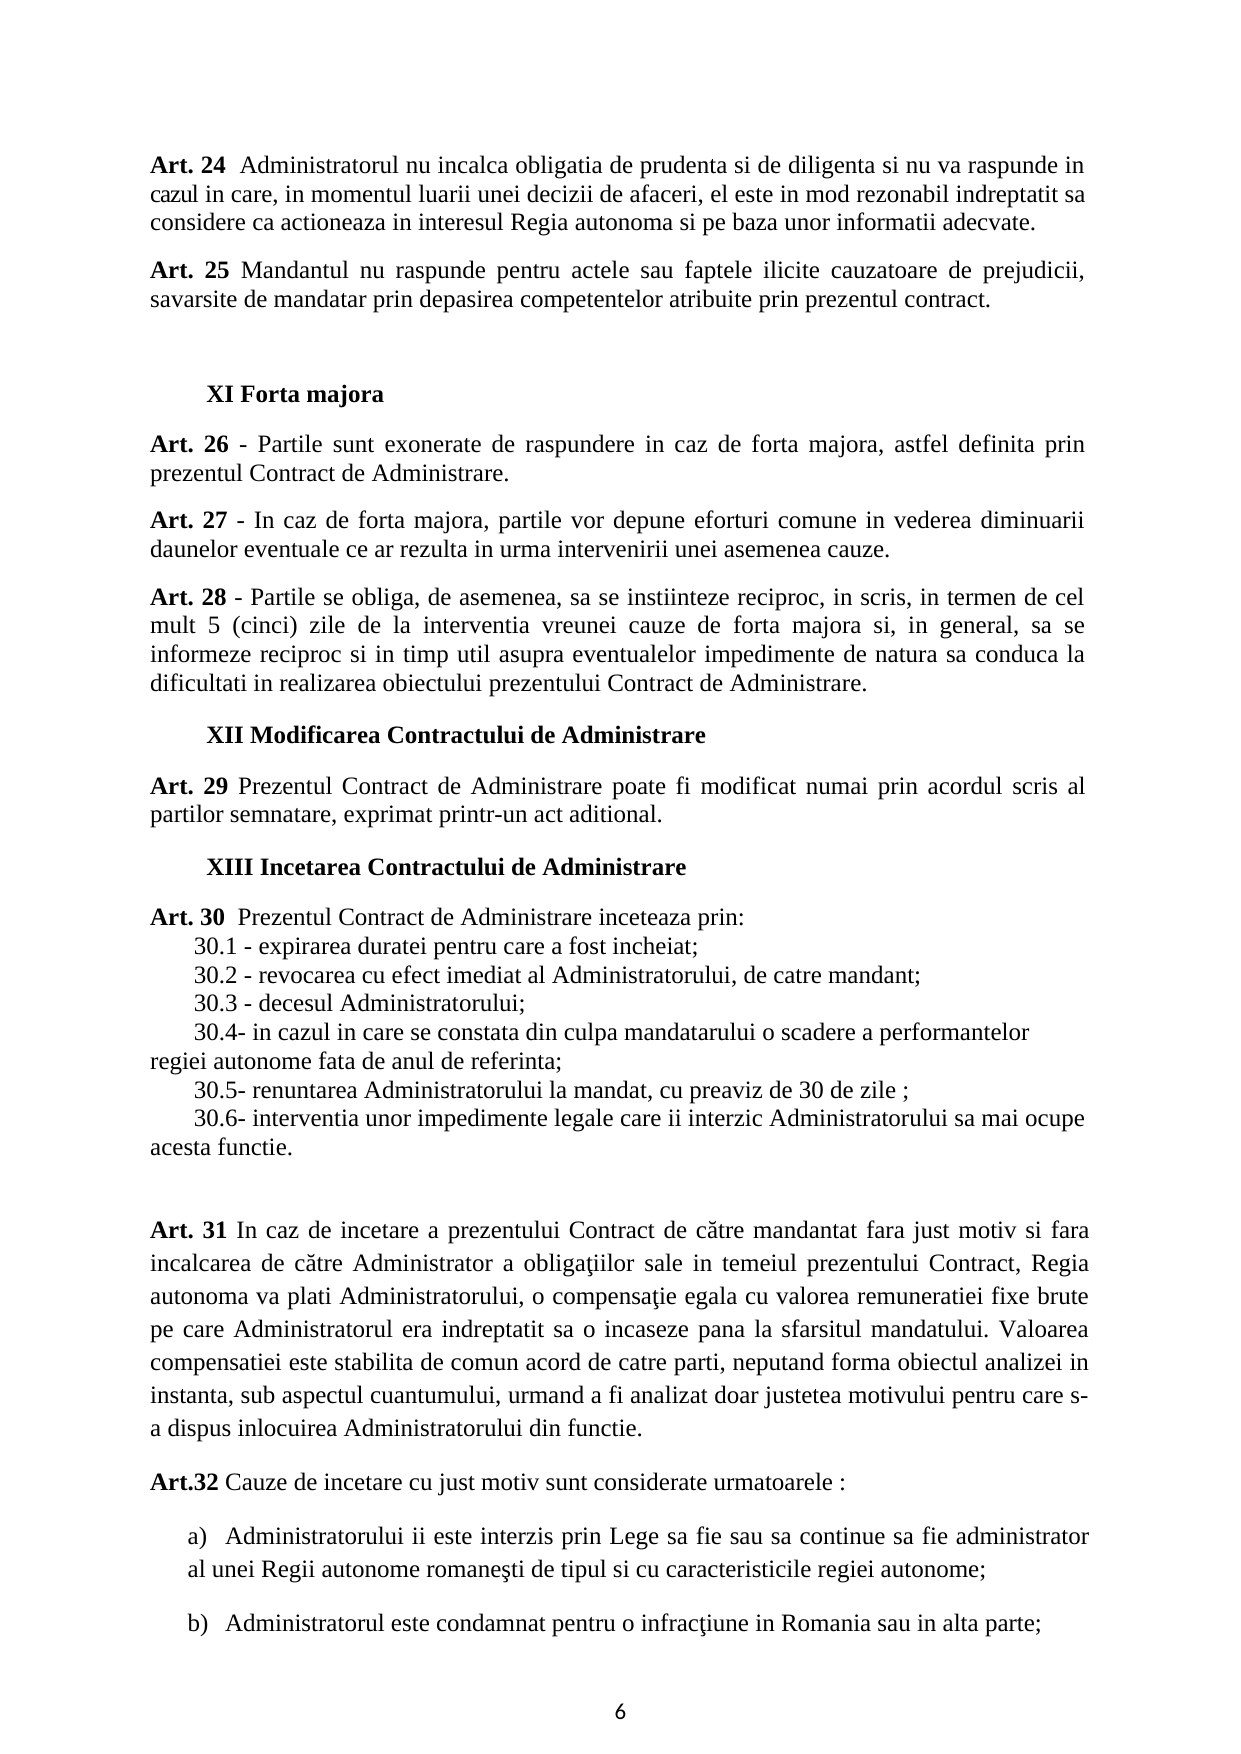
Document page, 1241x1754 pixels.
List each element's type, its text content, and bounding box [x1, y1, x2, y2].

text Art. 25 Mandantul nu raspunde pentru actele sau faptele ilicite cauzatoare de prejudicii, savarsite de mandatar prin depasirea competentelor atribuite prin prezentul contract. [150, 255, 1086, 312]
text b) Administratorul este condamnat pentru o infracţiune in Romania sau in alta parte; [187, 1608, 1090, 1636]
text Art. 27 - In caz de forta majora, partile vor depune eforturi comune in vederea diminuarii daunelor eventuale ce ar rezulta in urma intervenirii unei asemenea cauze. [150, 505, 1086, 563]
text Art. 29 Prezentul Contract de Administrare poate fi modificat numai prin acordul scris al partilor semnatare, exprimat printr-un act aditional. [150, 771, 1086, 828]
text Art.32 Cauze de incetare cu just motiv sunt considerate urmatoarele : [150, 1467, 1090, 1496]
text XI Forta majora [206, 379, 1090, 407]
text Art. 24 Administratorul nu incalca obligatia de prudenta si de diligenta si nu va raspunde in cazul in care, in momentul luarii unei decizii de afaceri, el este in mod rezonabil indreptatit sa considere ca actioneaza in interesul Regia autonoma si pe baza unor informatii adecvate. [150, 150, 1086, 236]
text 30.2 - revocarea cu efect imediat al Administratorului, de catre mandant; [150, 960, 1090, 988]
text 30.5- renuntarea Administratorului la mandat, cu preaviz de 30 de zile ; [150, 1075, 1090, 1103]
text 30.6- interventia unor impedimente legale care ii interzic Administratorului sa mai ocupe acesta functie. [150, 1103, 1090, 1161]
text Art. 28 - Partile se obliga, de asemenea, sa se instiinteze reciproc, in scris, in termen de cel mult 5 (cinci) zile de la interventia vreunei cauze de forta majora si, in general, sa se informeze reciproc si in timp util asupra eventualelor impedimente de natura sa conduca la dificultati in realizarea obiectului prezentului Contract de Administrare. [150, 582, 1086, 697]
text Art. 30 Prezentul Contract de Administrare inceteaza prin: [150, 902, 1090, 931]
text a) Administratorului ii este interzis prin Lege sa fie sau sa continue sa fie administrator al unei Regii autonome romaneşti de tipul si cu caracteristicile regiei autonome; [187, 1521, 1090, 1582]
text Art. 31 In caz de incetare a prezentului Contract de către mandantat fara just motiv si fara incalcarea de către Administrator a obligaţiilor sale in temeiul prezentului Contract, Regia autonoma va plati Administratorului, o compensaţie egala cu valorea remuneratiei fixe brute pe care Administratorul era indreptatit sa o incaseze pana la sfarsitul mandatului. Valoarea compensatiei este stabilita de comun acord de catre parti, neputand forma obiectul analizei in instanta, sub aspectul cuantumului, urmand a fi analizat doar justetea motivului pentru care s-a dispus inlocuirea Administratorului din functie. [150, 1215, 1090, 1442]
text Art. 26 - Partile sunt exonerate de raspundere in caz de forta majora, astfel definita prin prezentul Contract de Administrare. [150, 429, 1086, 487]
text XII Modificarea Contractului de Administrare [206, 720, 1090, 749]
text 30.3 - decesul Administratorului; [150, 988, 1090, 1017]
text 30.4- in cazul in care se constata din culpa mandatarului o scadere a performantelor regiei autonome fata de anul de referinta; [150, 1017, 1090, 1075]
text XIII Incetarea Contractului de Administrare [206, 852, 1090, 880]
text 30.1 - expirarea duratei pentru care a fost incheiat; [150, 931, 1090, 960]
